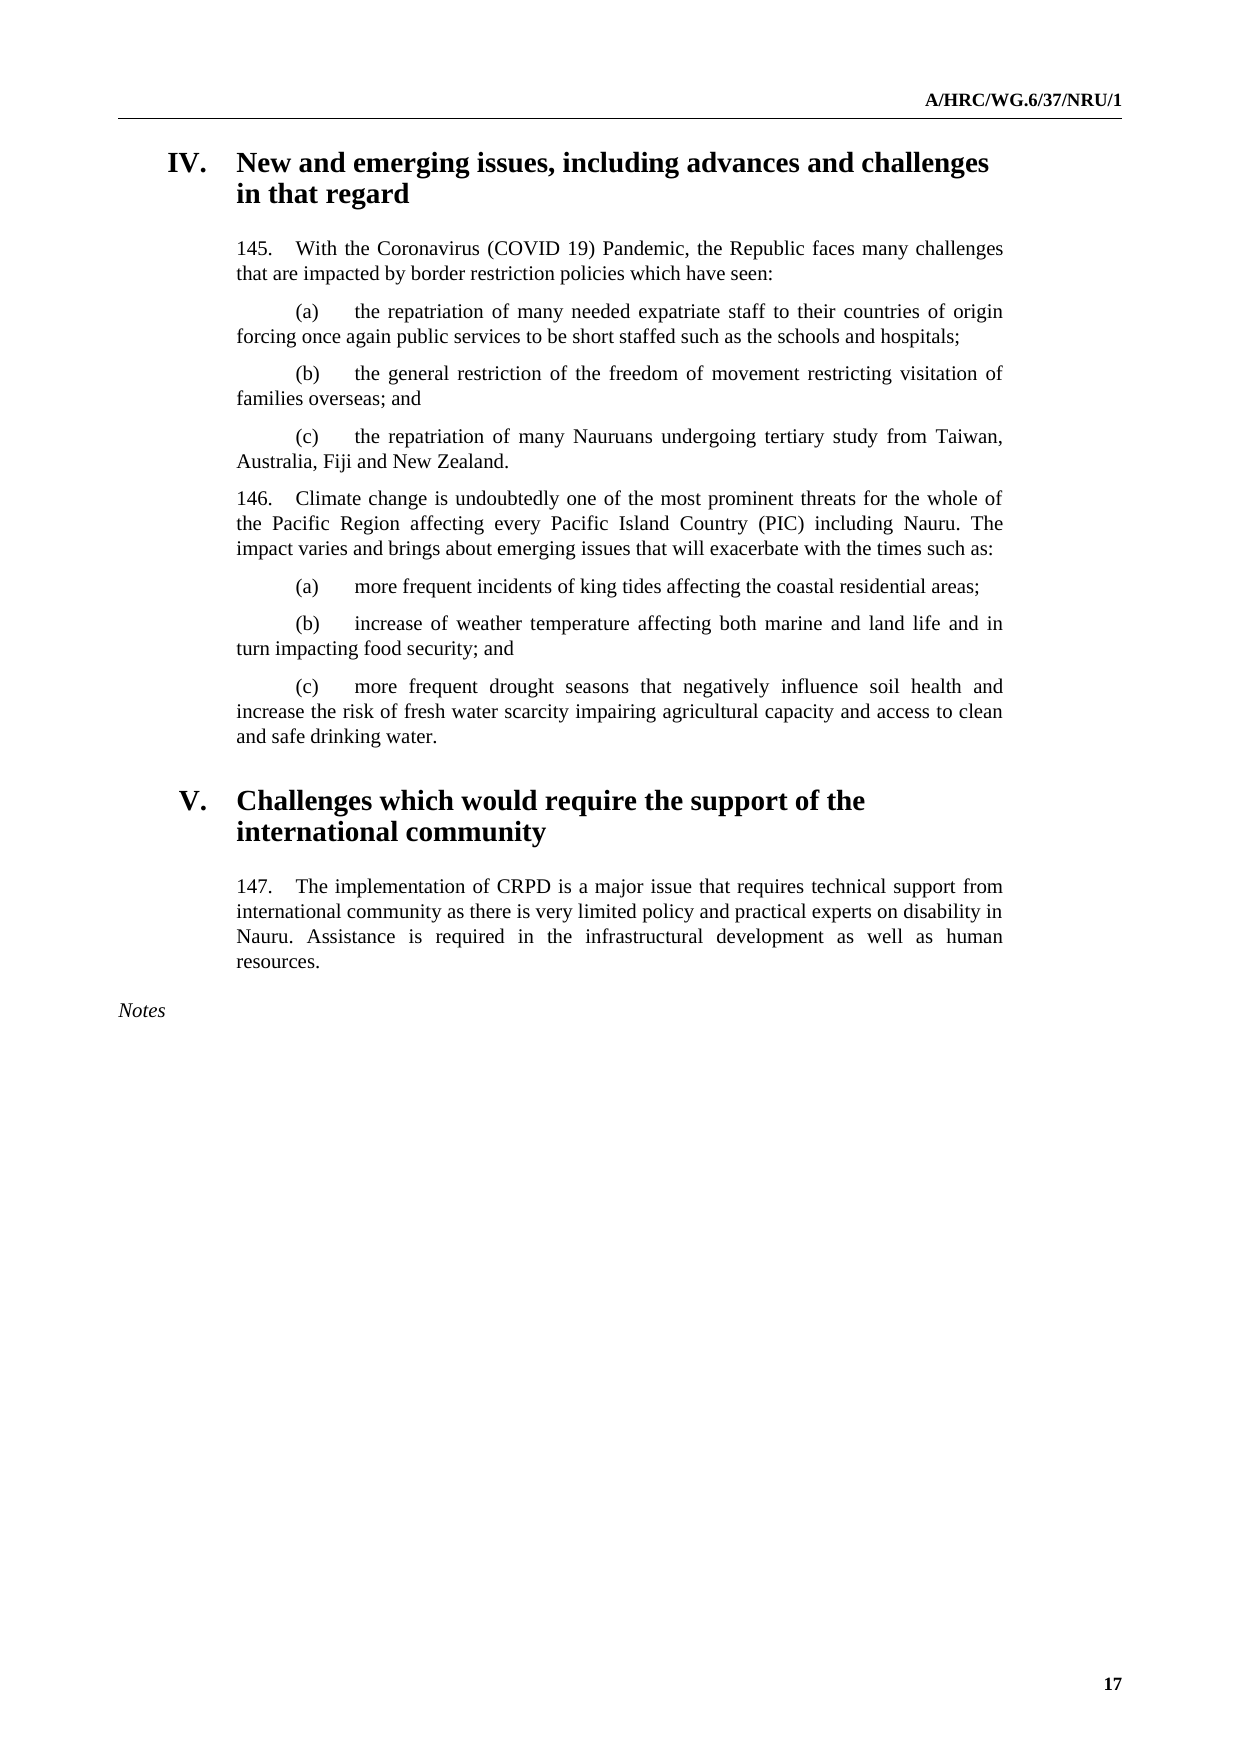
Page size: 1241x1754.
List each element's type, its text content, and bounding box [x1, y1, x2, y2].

text IV. New and emerging issues, including advances and challenges in that regard [118, 148, 1004, 210]
text (b) the general restriction of the freedom of movement restricting visitation of families overseas; and [236, 360, 1004, 410]
text (a) more frequent incidents of king tides affecting the coastal residential areas; [236, 573, 1004, 598]
text Notes [118, 998, 1004, 1023]
text 146. Climate change is undoubtedly one of the most prominent threats for the whole of the Pacific Region affecting every Pacific Island Country (PIC) including Nauru. The impact varies and brings about emerging issues that will exacerbate with the times such as: [236, 485, 1004, 560]
text V. Challenges which would require the support of the international community [118, 785, 1004, 848]
text (c) more frequent drought seasons that negatively influence soil health and increase the risk of fresh water scarcity impairing agricultural capacity and access to clean and safe drinking water. [236, 673, 1004, 748]
text 147. The implementation of CRPD is a major issue that requires technical support from international community as there is very limited policy and practical experts on disability in Nauru. Assistance is required in the infrastructural development as well as human resources. [236, 873, 1004, 973]
text (b) increase of weather temperature affecting both marine and land life and in turn impacting food security; and [236, 610, 1004, 660]
text 145. With the Coronavirus (COVID 19) Pandemic, the Republic faces many challenges that are impacted by border restriction policies which have seen: [236, 235, 1004, 285]
text (a) the repatriation of many needed expatriate staff to their countries of origin forcing once again public services to be short staffed such as the schools and hospitals; [236, 298, 1004, 348]
text (c) the repatriation of many Nauruans undergoing tertiary study from Taiwan, Australia, Fiji and New Zealand. [236, 423, 1004, 473]
